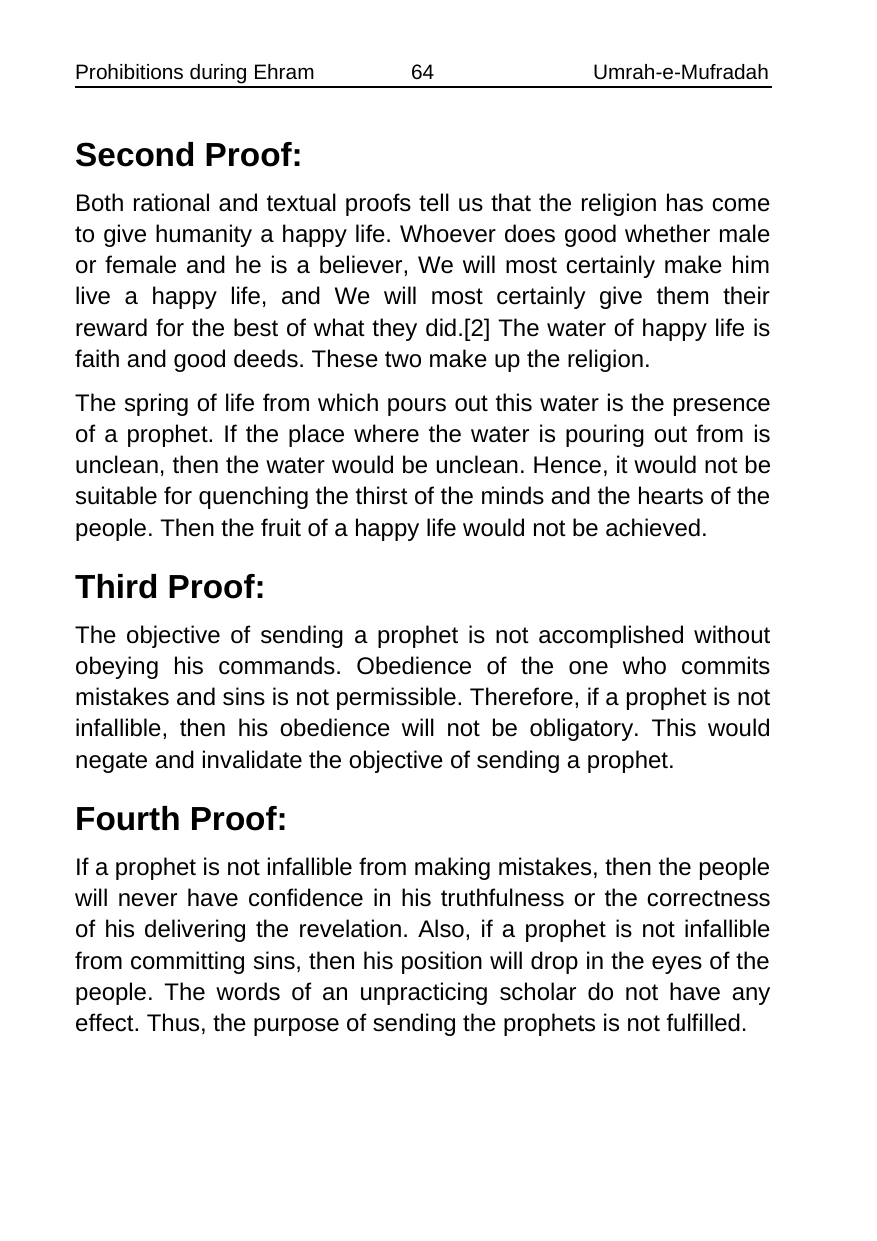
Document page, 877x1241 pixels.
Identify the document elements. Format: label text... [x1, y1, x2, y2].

text The objective of sending a prophet is not accomplished without obeying his commands. Obedience of the one who commits mistakes and sins is not permissible. Therefore, if a prophet is not infallible, then his obedience will not be obligatory. This would negate and invalidate the objective of sending a prophet. [75, 618, 772, 774]
text If a prophet is not infallible from making mistakes, then the people will never have confidence in his truthfulness or the correctness of his delivering the revelation. Also, if a prophet is not infallible from committing sins, then his position will drop in the eyes of the people. The words of an unpracticing scholar do not have any effect. Thus, the purpose of sending the prophets is not fulfilled. [75, 850, 772, 1038]
text The spring of life from which pours out this water is the presence of a prophet. If the place where the water is pouring out from is unclean, then the water would be unclean. Hence, it would not be suitable for quenching the thirst of the minds and the hearts of the people. Then the fruit of a happy life would not be achieved. [75, 386, 772, 542]
text Both rational and textual proofs tell us that the religion has come to give humanity a happy life. Whoever does good whether male or female and he is a believer, We will most certainly make him live a happy life, and We will most certainly give them their reward for the best of what they did.[2] The water of happy life is faith and good deeds. These two make up the religion. [75, 186, 772, 373]
subtitle Fourth Proof: [75, 799, 772, 838]
subtitle Second Proof: [75, 135, 772, 173]
subtitle Third Proof: [75, 567, 772, 606]
